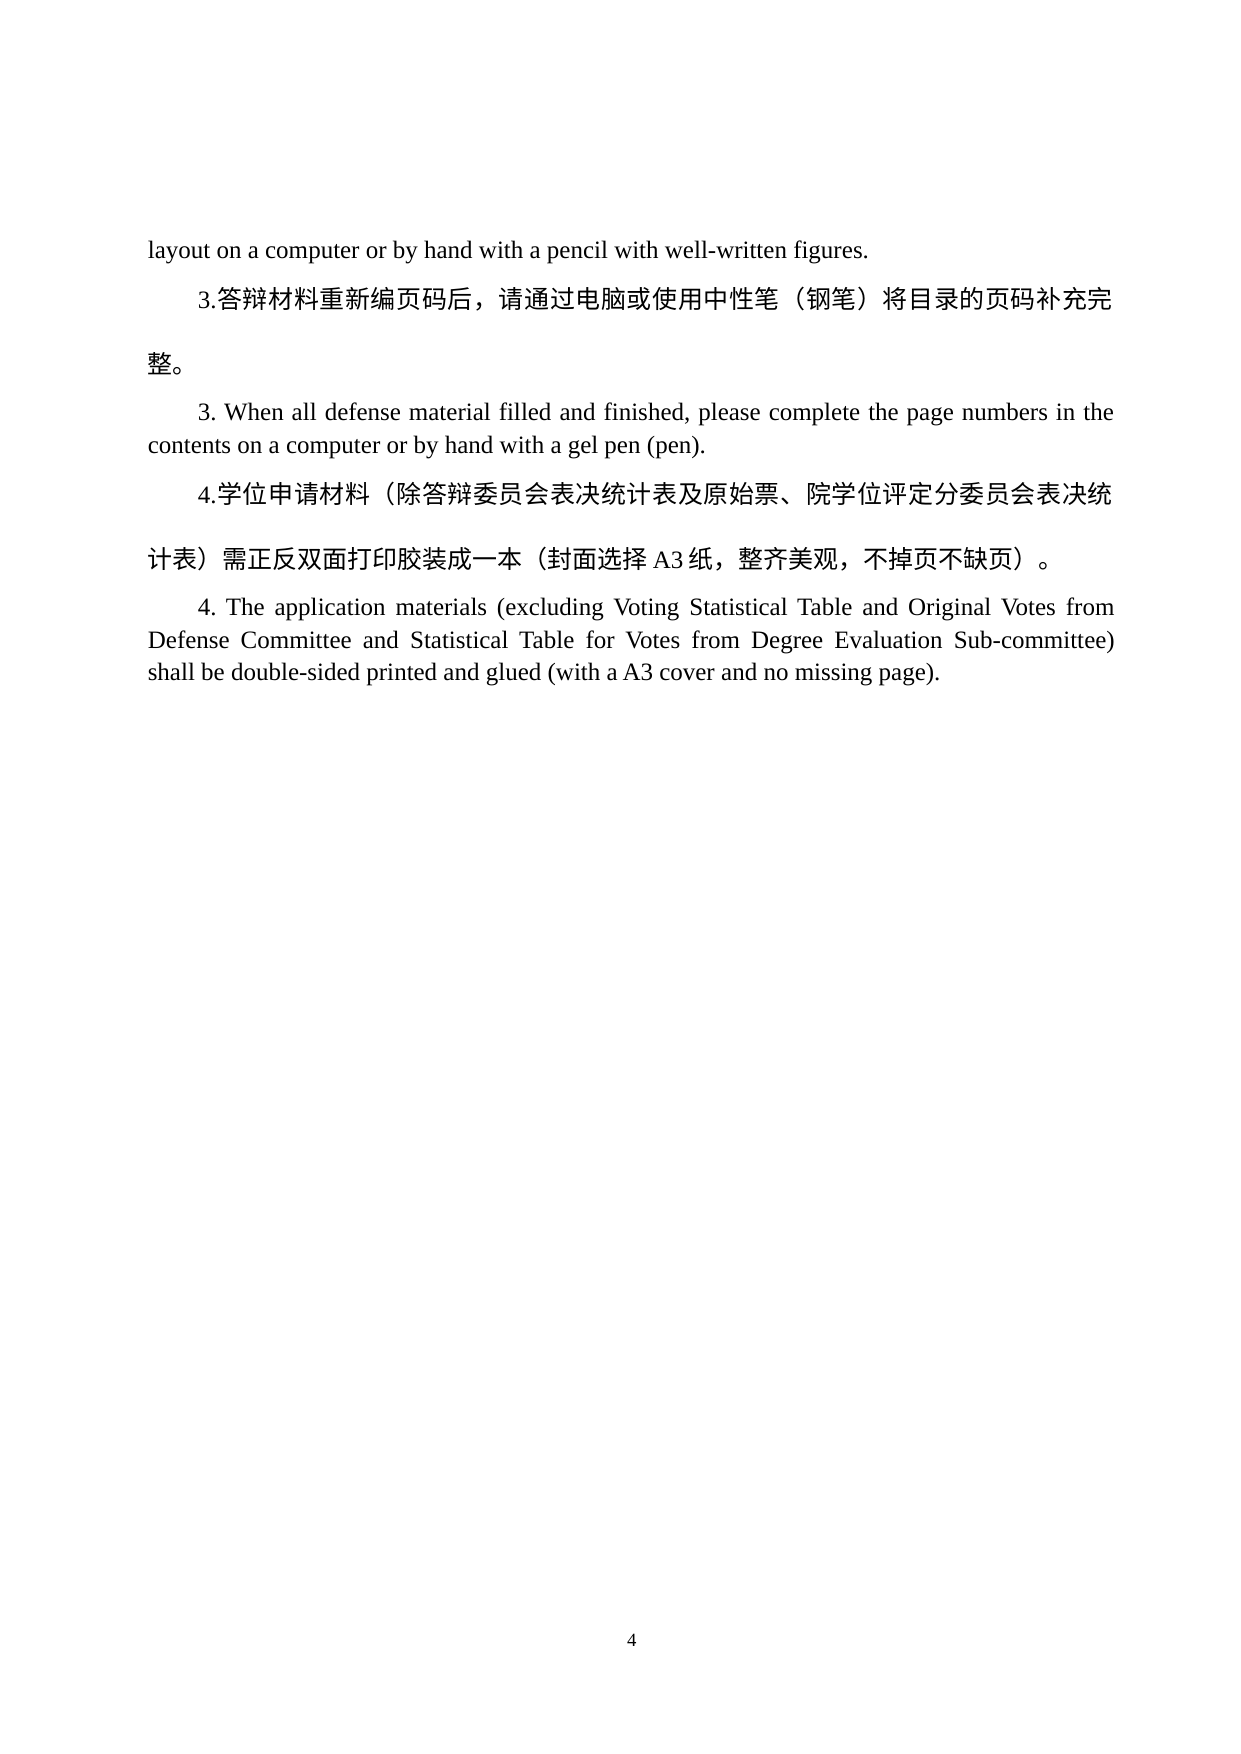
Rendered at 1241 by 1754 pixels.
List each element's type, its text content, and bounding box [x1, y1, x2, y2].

text 4.学位申请材料（除答辩委员会表决统计表及原始票、院学位评定分委员会表决统计表）需正反双面打印胶装成一本（封面选择A3纸，整齐美观，不掉页不缺页）。 [148, 460, 1116, 590]
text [148, 233, 1116, 265]
text 3.答辩材料重新编页码后，请通过电脑或使用中性笔（钢笔）将目录的页码补充完整。 [148, 265, 1116, 395]
text 3. When all defense material filled and finished, please complete the page numbers in the contents on a computer or by hand with a gel pen (pen). [148, 395, 1116, 460]
text 4. The application materials (excluding Voting Statistical Table and Original Votes from Defense Committee and Statistical Table for Votes from Degree Evaluation Sub-committee) shall be double-sided printed and glued (with a A3 cover and no missing page). [148, 590, 1116, 688]
